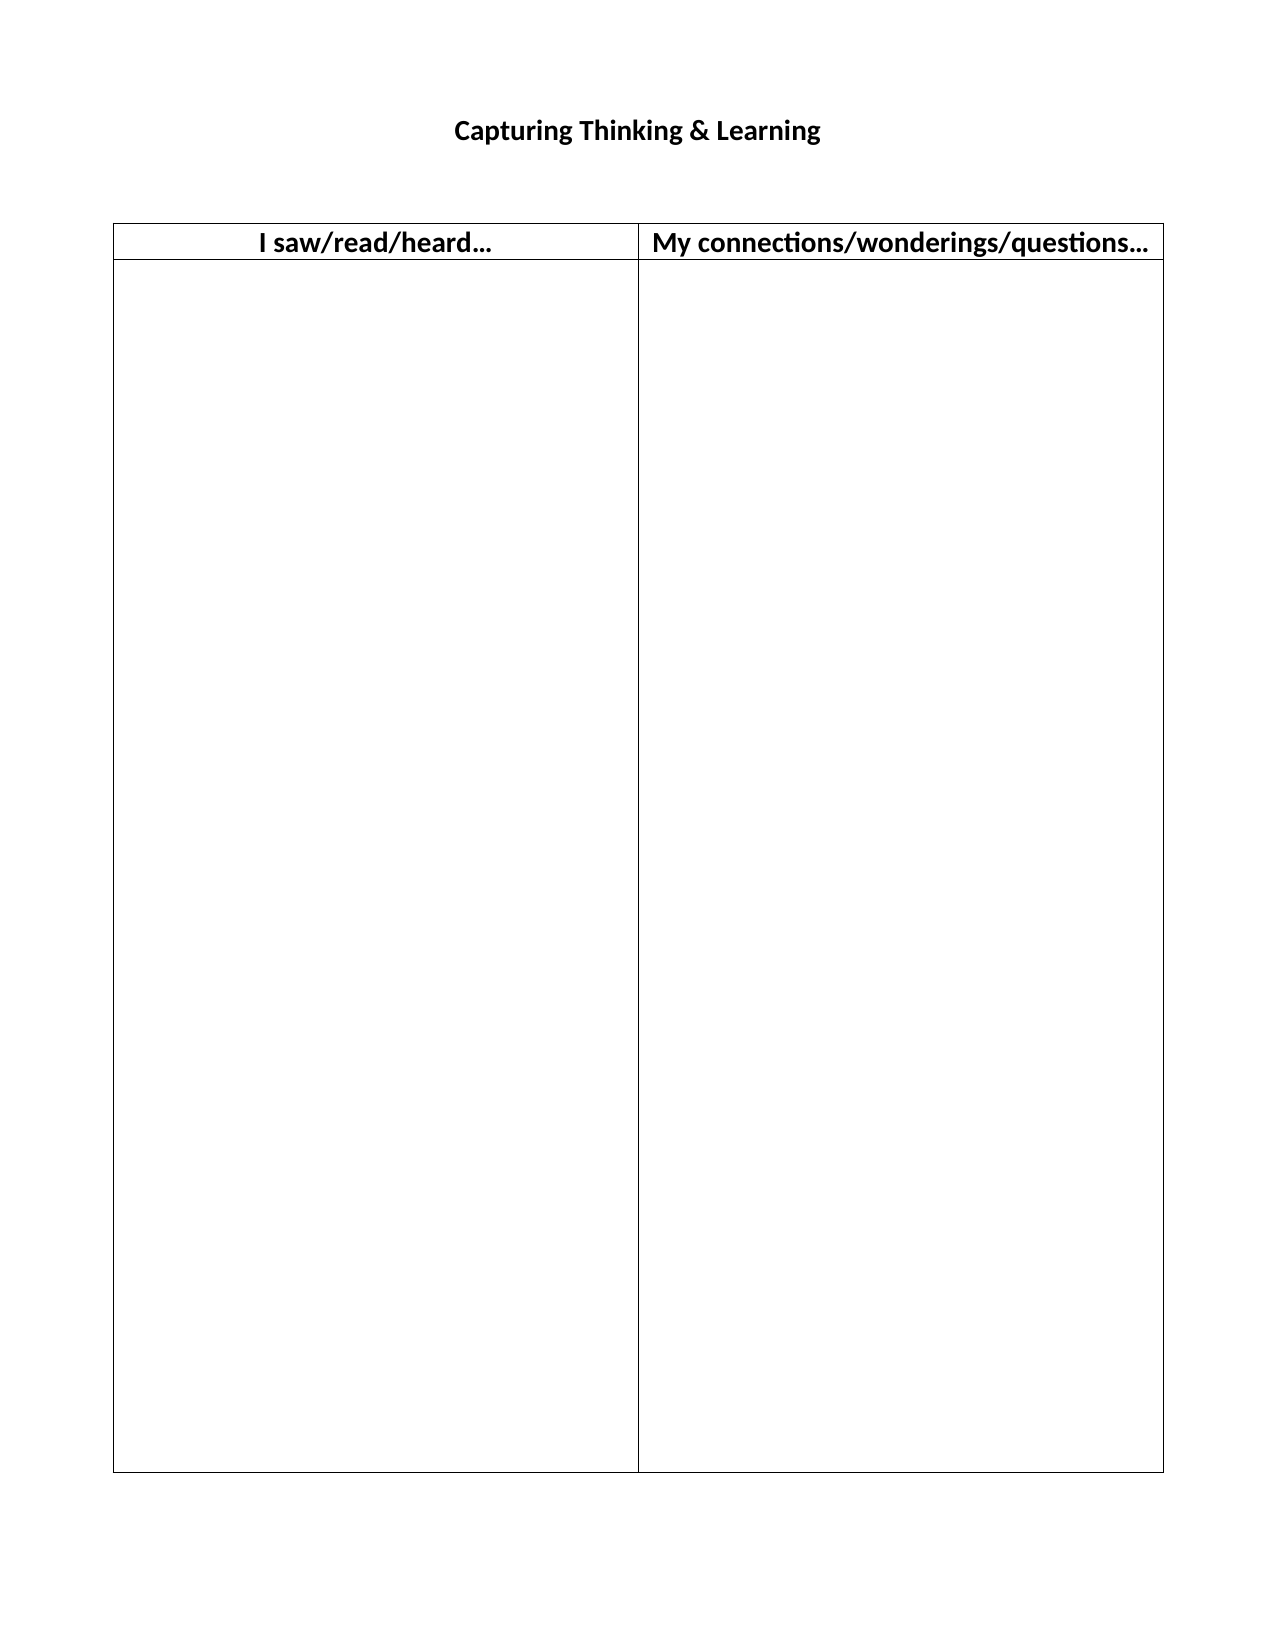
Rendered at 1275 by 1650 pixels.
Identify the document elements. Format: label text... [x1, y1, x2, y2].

table_cell [114, 260, 638, 1472]
table_header My connections/wonderings/questions… [639, 224, 1163, 259]
table_cell [639, 260, 1163, 1472]
table_header I saw/read/heard… [114, 224, 638, 259]
text Capturing Thinking & Learning [112, 112, 1162, 148]
